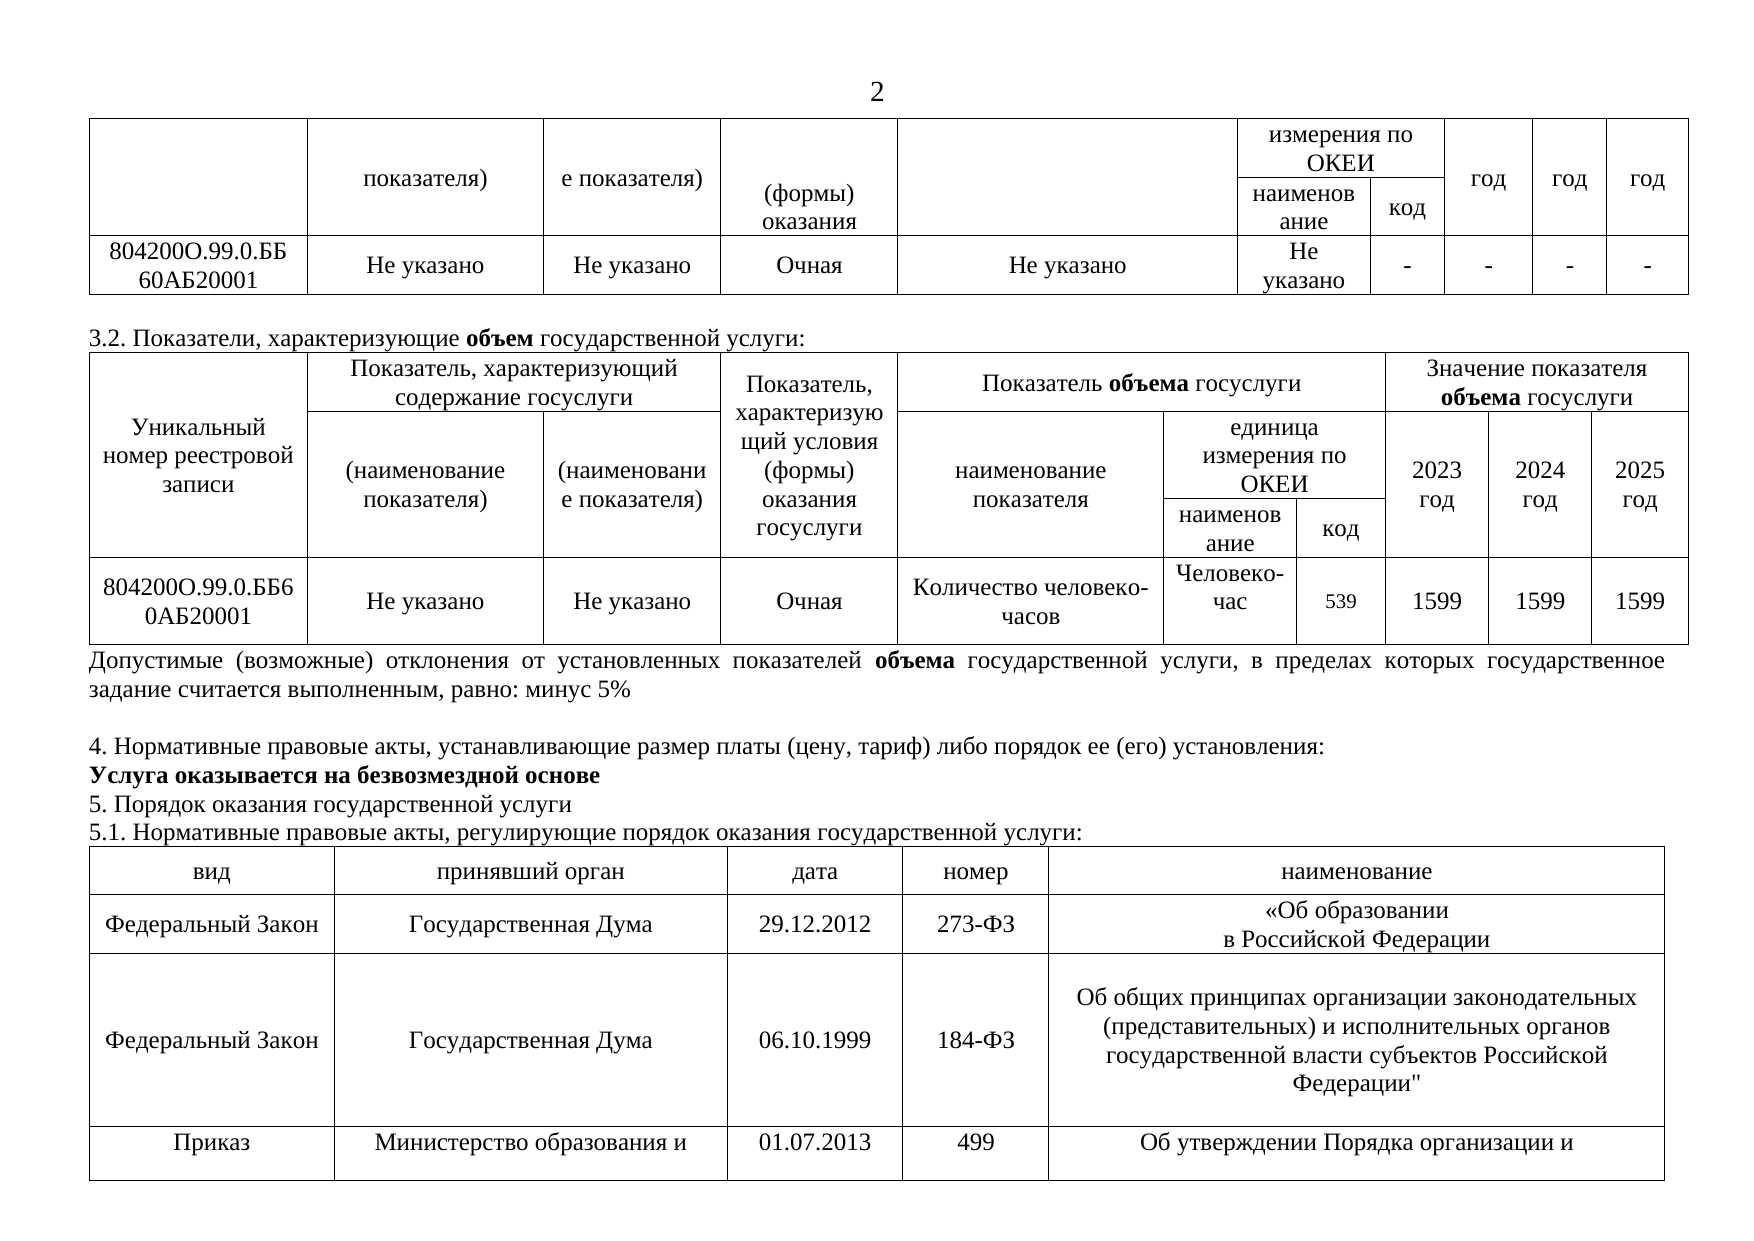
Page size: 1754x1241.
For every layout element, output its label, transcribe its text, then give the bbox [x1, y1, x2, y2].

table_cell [544, 119, 720, 235]
table_header Показатель, характеризующий условия (формы) оказания госуслуги [721, 353, 897, 557]
table_cell Количество человеко-часов [898, 558, 1163, 644]
table_header дата [728, 847, 902, 894]
table_cell Не указано [898, 236, 1237, 294]
table_cell код [1371, 178, 1444, 235]
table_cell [335, 1127, 727, 1180]
table_cell Об общих принципах организации законодательных (представительных) и исполнительных органов государственной власти субъектов Российской Федерации" [1049, 954, 1664, 1126]
text 3.2. Показатели, характеризующие объем государственной услуги: [89, 323, 1665, 352]
table_header наименование [1049, 847, 1664, 894]
table_cell 539 [1297, 558, 1385, 644]
table_cell код [1297, 499, 1385, 557]
table_cell наименование [1164, 499, 1296, 557]
table_header Показатель объема госуслуги [898, 353, 1385, 411]
table_cell Федеральный Закон [90, 895, 334, 953]
table_cell 2024 год [1489, 412, 1591, 557]
table_header Значение показателя объема госуслуги [1386, 353, 1688, 411]
table_header Показатель, характеризующий содержание госуслуги [308, 353, 720, 411]
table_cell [898, 119, 1237, 235]
table_cell 2024 год [1533, 119, 1606, 235]
table_cell (наименование показателя) [544, 412, 720, 557]
table_cell 184-ФЗ [903, 954, 1048, 1126]
table_cell 2023 год [1445, 119, 1532, 235]
table_cell наименование [1238, 178, 1370, 235]
table_cell 273-ФЗ [903, 895, 1048, 953]
table_header Уникальный номер реестровой записи [90, 353, 307, 557]
table_cell Не указано [308, 558, 543, 644]
table_cell 2023 год [1386, 412, 1488, 557]
table_cell 499 [903, 1127, 1048, 1180]
table_cell - [1607, 236, 1688, 294]
text 4. Нормативные правовые акты, устанавливающие размер платы (цену, тариф) либо порядок ее (его) установления: [89, 731, 1665, 760]
table_cell 1599 [1386, 558, 1488, 644]
table_cell 1599 [1592, 558, 1688, 644]
table_header вид [90, 847, 334, 894]
text 5.1. Нормативные правовые акты, регулирующие порядок оказания государственной услуги: [89, 817, 1665, 846]
table_cell 29.12.2012 [728, 895, 902, 953]
table_cell Очная [721, 558, 897, 644]
table_cell 804200О.99.0.ББ60АБ20001 [90, 558, 307, 644]
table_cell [1049, 1127, 1664, 1180]
table_header номер [903, 847, 1048, 894]
text Допустимые (возможные) отклонения от установленных показателей объема государственной услуги, в пределах которых государственное задание считается выполненным, равно: минус 5% [89, 645, 1665, 702]
table_cell наименование показателя [898, 412, 1163, 557]
table_cell 06.10.1999 [728, 954, 902, 1126]
table_cell единица измерения по ОКЕИ [1164, 412, 1385, 498]
table_cell - [1445, 236, 1532, 294]
table_cell Государственная Дума [335, 954, 727, 1126]
table_cell Не указано [544, 236, 720, 294]
table_cell Федеральный Закон [90, 954, 334, 1126]
table_cell Очная [721, 236, 897, 294]
table_cell «Об образовании в Российской Федерации [1049, 895, 1664, 953]
table_cell 01.07.2013 [728, 1127, 902, 1180]
table_cell Не указано [544, 558, 720, 644]
table_cell 2025 год [1592, 412, 1688, 557]
table_cell Государственная Дума [335, 895, 727, 953]
table_cell Человеко-час [1164, 558, 1296, 644]
table_cell Приказ [90, 1127, 334, 1180]
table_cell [1238, 119, 1444, 177]
table_cell 804200О.99.0.ББ 60АБ20001 [90, 236, 307, 294]
table_cell (наименование показателя) [308, 412, 543, 557]
text 5. Порядок оказания государственной услуги [89, 789, 1665, 817]
table_header принявший орган [335, 847, 727, 894]
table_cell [308, 119, 543, 235]
text Услуга оказывается на безвозмездной основе [89, 760, 1665, 789]
table_cell - [1533, 236, 1606, 294]
table_cell Не указано [308, 236, 543, 294]
table_cell - [1371, 236, 1444, 294]
table_cell 1599 [1489, 558, 1591, 644]
table_cell 2025 год [1607, 119, 1688, 235]
table_cell Не указано [1238, 236, 1370, 294]
